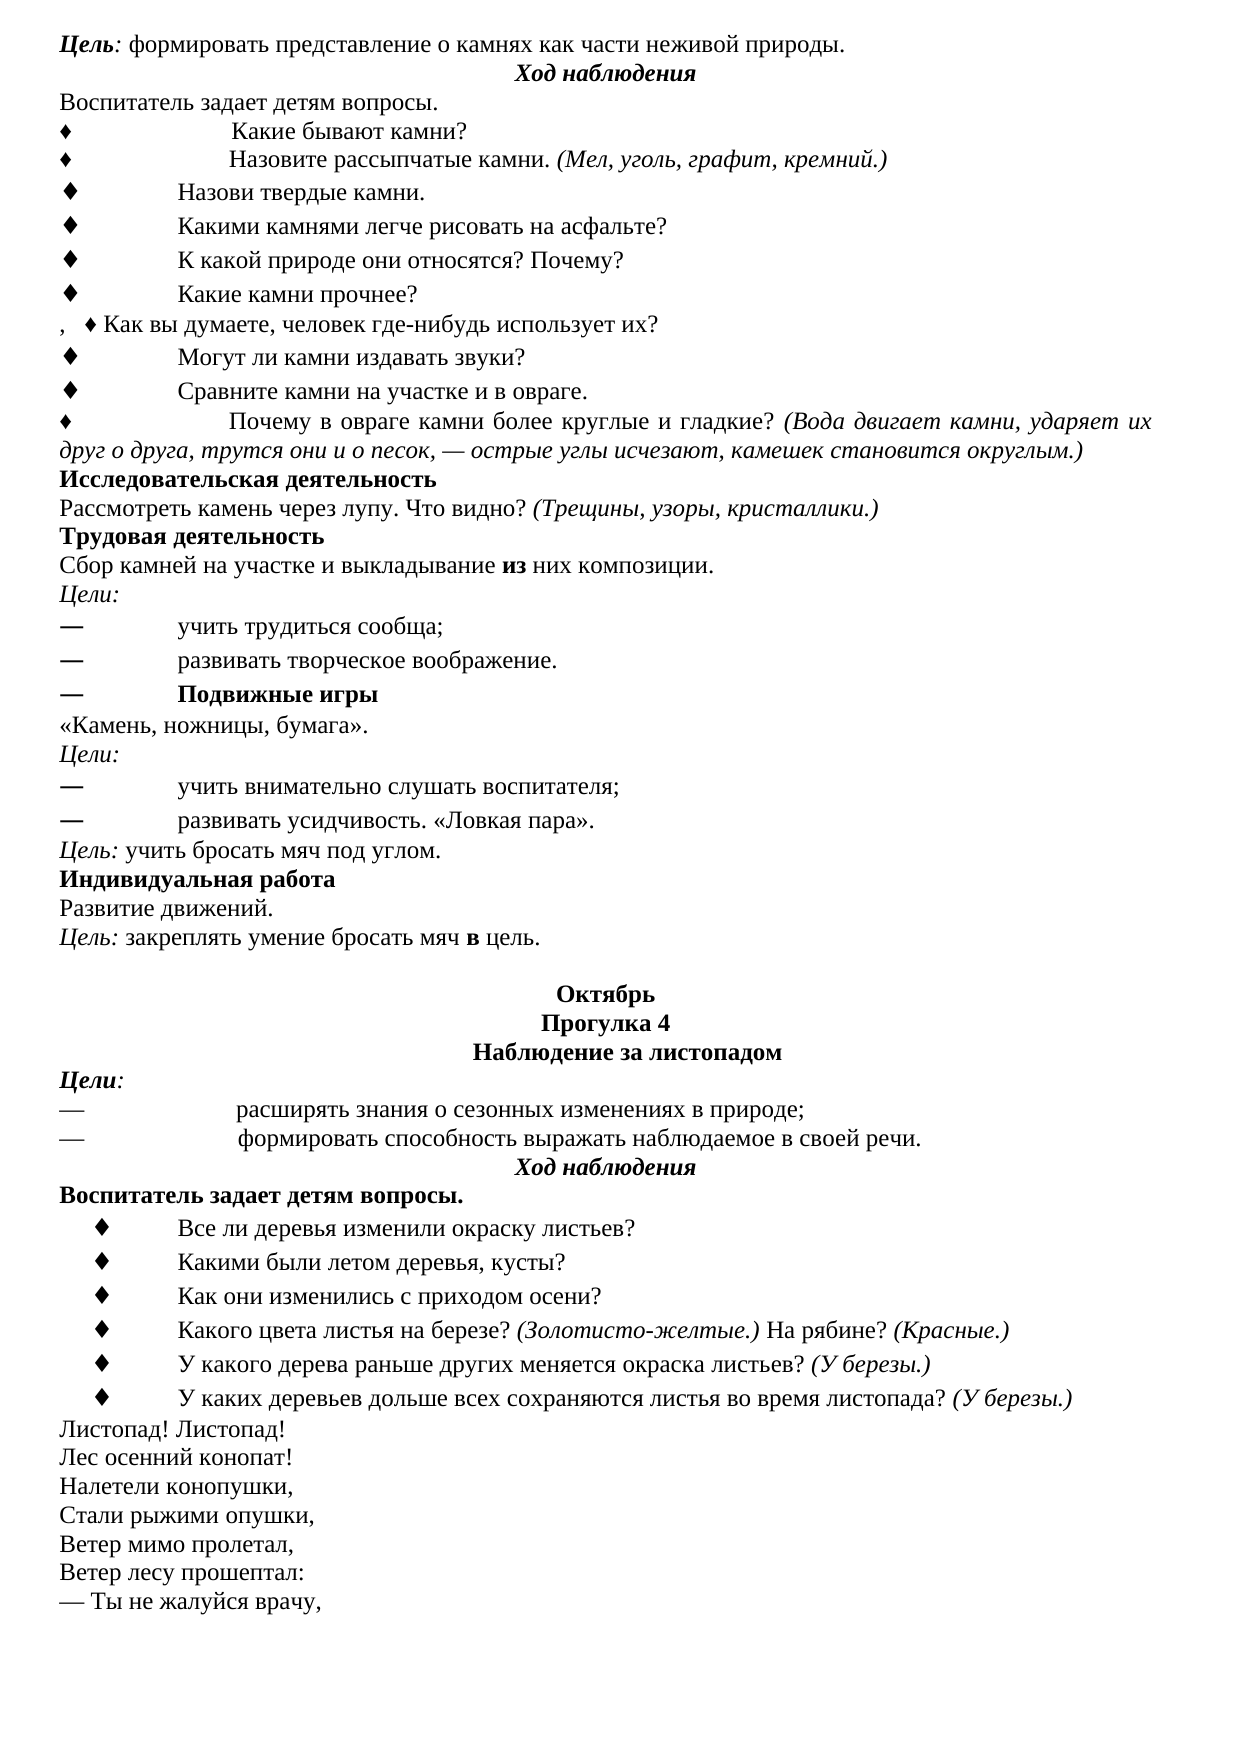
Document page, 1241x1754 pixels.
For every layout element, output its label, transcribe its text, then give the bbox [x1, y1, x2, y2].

list учить внимательно слушать воспитателя; [59, 767, 1152, 801]
text Воспитатель задает детям вопросы. [59, 87, 1152, 116]
list У какого дерева раньше других меняется окраска листьев? (У березы.) [59, 1346, 1152, 1379]
list Какими камнями легче рисовать на асфальте? [59, 207, 1152, 241]
text Цели: [59, 1066, 1152, 1094]
list Все ли деревья изменили окраску листьев? [59, 1209, 1152, 1243]
list Какие камни прочнее? [59, 276, 1152, 309]
text — формировать способность выражать наблюдаемое в своей речи. [59, 1123, 1152, 1152]
text , ♦ Как вы думаете, человек где-нибудь использует их? [59, 309, 1152, 338]
text Ход наблюдения [59, 58, 1152, 87]
list У каких деревьев дольше всех сохраняются листья во время листопада? (У березы.) [59, 1379, 1152, 1414]
list Какими были летом деревья, кусты? [59, 1243, 1152, 1277]
list К какой природе они относятся? Почему? [59, 241, 1152, 276]
text Цели: [59, 739, 1152, 767]
text Цель: учить бросать мяч под углом. [59, 836, 1152, 864]
list развивать творческое воображение. [59, 642, 1152, 676]
list учить трудиться сообща; [59, 608, 1152, 642]
text Цели: [59, 579, 1152, 608]
text Ветер мимо пролетал, [59, 1529, 1152, 1557]
text «Камень, ножницы, бумага». [59, 710, 1152, 739]
list Сравните камни на участке и в овраге. [59, 372, 1152, 406]
text ♦ Почему в овраге камни более круглые и гладкие? (Вода двигает камни, ударяет их друг о друга, трутся они и о песок, — острые углы исчезают, камешек становится округлым.) [59, 406, 1152, 464]
text Ветер лесу прошептал: [59, 1557, 1152, 1586]
text Сбор камней на участке и выкладывание из них композиции. [59, 550, 1152, 579]
text Рассмотреть камень через лупу. Что видно? (Трещины, узоры, кристаллики.) [59, 493, 1152, 521]
text ♦ Какие бывают камни? [59, 116, 1152, 144]
text Ход наблюдения [59, 1152, 1152, 1181]
text Лес осенний конопат! [59, 1442, 1152, 1471]
text Цель: закреплять умение бросать мяч в цель. [59, 922, 1152, 951]
text Воспитатель задает детям вопросы. [59, 1181, 1152, 1209]
list Как они изменились с приходом осени? [59, 1277, 1152, 1311]
list Какого цвета листья на березе? (Золотисто-желтые.) На рябине? (Красные.) [59, 1311, 1152, 1346]
list развивать усидчивость. «Ловкая пара». [59, 801, 1152, 836]
text Исследовательская деятельность [59, 464, 1152, 493]
text Октябрь [59, 979, 1152, 1008]
text — Ты не жалуйся врачу, [59, 1586, 1152, 1615]
list Могут ли камни издавать звуки? [59, 338, 1152, 372]
list Подвижные игры [59, 676, 1152, 710]
text Индивидуальная работа [59, 864, 1152, 893]
text Стали рыжими опушки, [59, 1500, 1152, 1529]
text Трудовая деятельность [59, 521, 1152, 550]
text Листопад! Листопад! [59, 1414, 1152, 1442]
text Развитие движений. [59, 893, 1152, 922]
text Прогулка 4 Наблюдение за листопадом [59, 1008, 1152, 1066]
text Налетели конопушки, [59, 1471, 1152, 1500]
text ♦ Назовите рассыпчатые камни. (Мел, уголь, графит, кремний.) [59, 144, 1152, 173]
text Цель: формировать представление о камнях как части неживой природы. [59, 29, 1152, 58]
list Назови твердые камни. [59, 173, 1152, 207]
text — расширять знания о сезонных изменениях в природе; [59, 1094, 1152, 1123]
